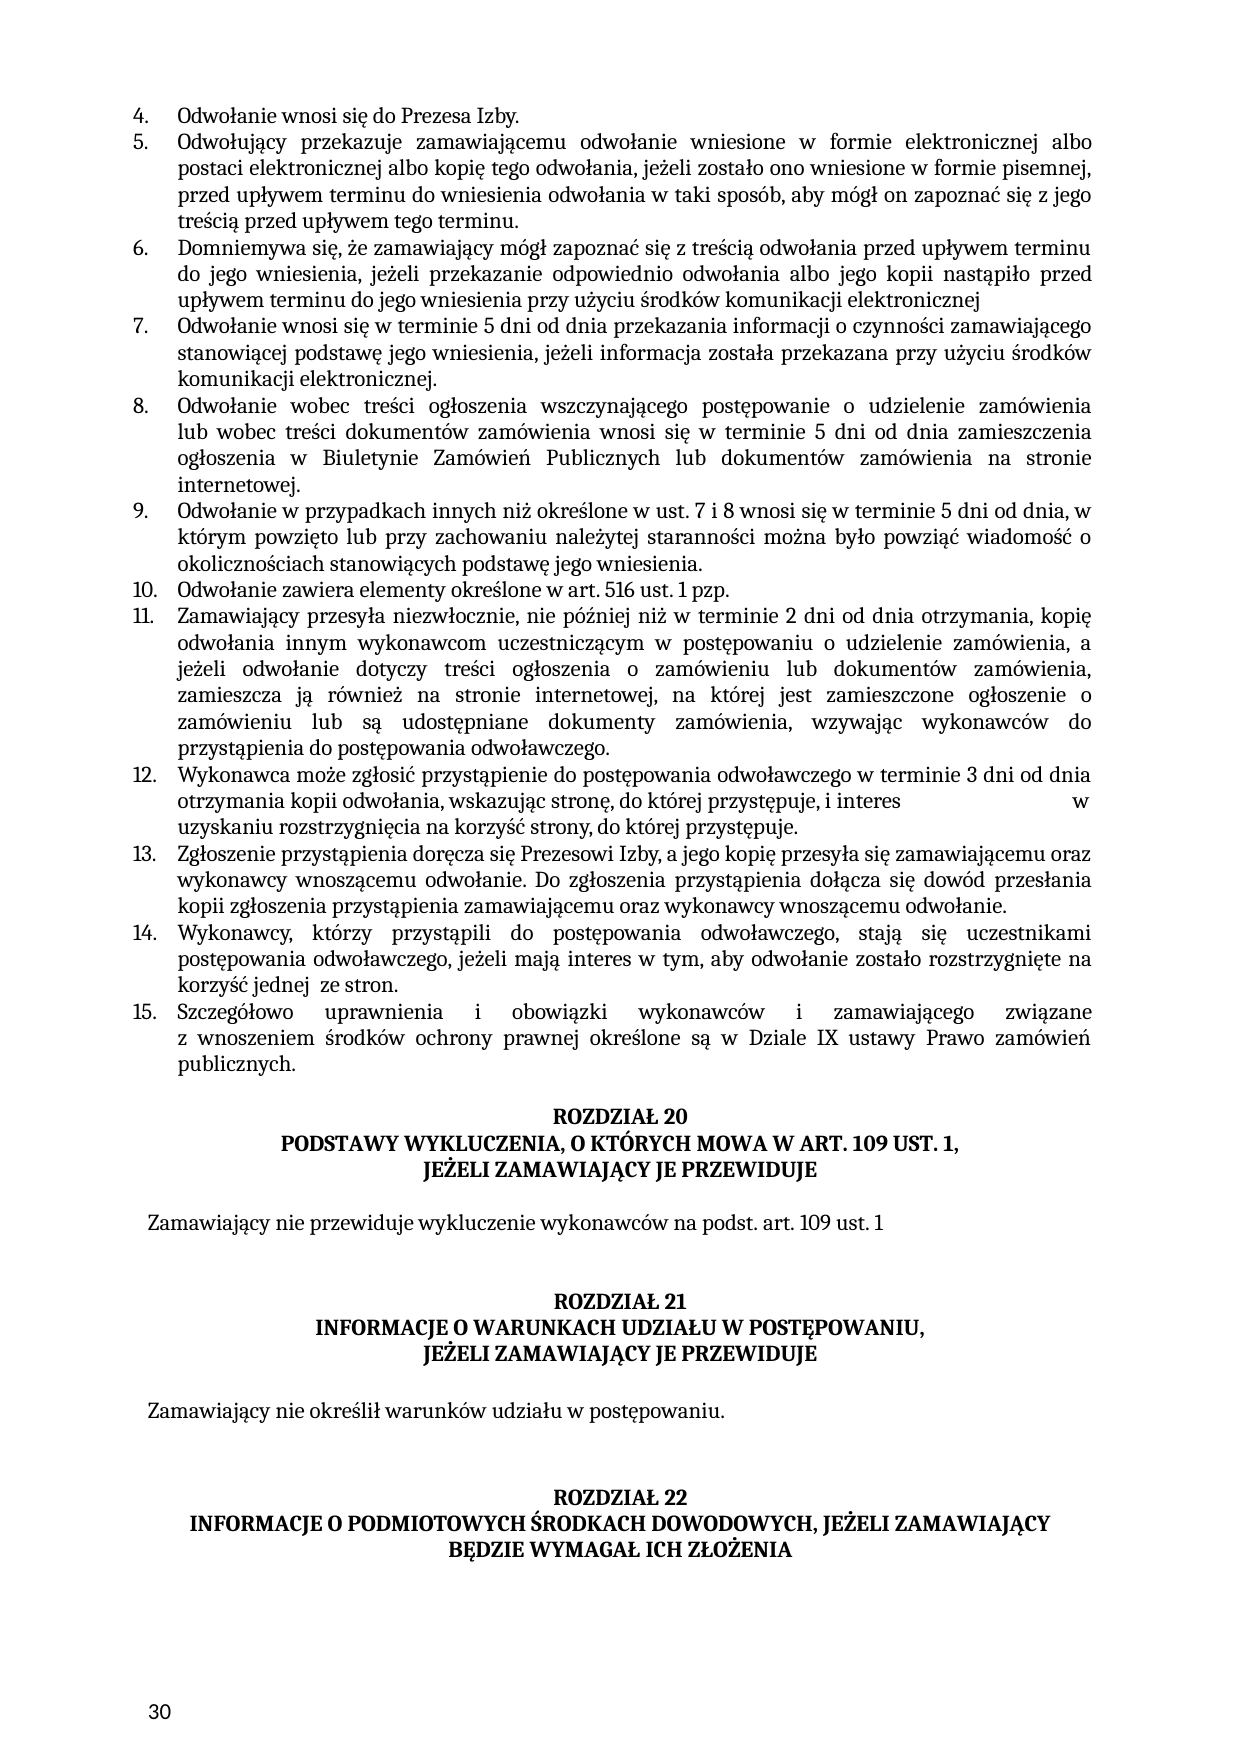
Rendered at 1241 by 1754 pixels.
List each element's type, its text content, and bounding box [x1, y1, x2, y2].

text INFORMACJE O WARUNKACH UDZIAŁU W POSTĘPOWANIU, [148, 1315, 1093, 1341]
list Zgłoszenie przystąpienia doręcza się Prezesowi Izby, a jego kopię przesyła się zamawiającemu oraz wykonawcy wnoszącemu odwołanie. Do zgłoszenia przystąpienia dołącza się dowód przesłania kopii zgłoszenia przystąpienia zamawiającemu oraz wykonawcy wnoszącemu odwołanie. [133, 840, 1093, 919]
text Zamawiający nie określił warunków udziału w postępowaniu. [148, 1398, 1093, 1424]
text ROZDZIAŁ 22 [148, 1484, 1093, 1511]
list Wykonawca może zgłosić przystąpienie do postępowania odwoławczego w terminie 3 dni od dnia otrzymania kopii odwołania, wskazując stronę, do której przystępuje, i interes w uzyskaniu rozstrzygnięcia na korzyść strony, do której przystępuje. [133, 761, 1093, 840]
text ROZDZIAŁ 20 [148, 1104, 1093, 1130]
text Zamawiający nie przewiduje wykluczenie wykonawców na podst. art. 109 ust. 1 [148, 1209, 1093, 1236]
list Wykonawcy, którzy przystąpili do postępowania odwoławczego, stają się uczestnikami postępowania odwoławczego, jeżeli mają interes w tym, aby odwołanie zostało rozstrzygnięte na korzyść jednej ze stron. [133, 919, 1093, 998]
list Zamawiający przesyła niezwłocznie, nie później niż w terminie 2 dni od dnia otrzymania, kopię odwołania innym wykonawcom uczestniczącym w postępowaniu o udzielenie zamówienia, a jeżeli odwołanie dotyczy treści ogłoszenia o zamówieniu lub dokumentów zamówienia, zamieszcza ją również na stronie internetowej, na której jest zamieszczone ogłoszenie o zamówieniu lub są udostępniane dokumenty zamówienia, wzywając wykonawców do przystąpienia do postępowania odwoławczego. [133, 603, 1093, 761]
list Odwołanie wnosi się w terminie 5 dni od dnia przekazania informacji o czynności zamawiającego stanowiącej podstawę jego wniesienia, jeżeli informacja została przekazana przy użyciu środków komunikacji elektronicznej. [133, 313, 1093, 392]
list Odwołanie wobec treści ogłoszenia wszczynającego postępowanie o udzielenie zamówienia lub wobec treści dokumentów zamówienia wnosi się w terminie 5 dni od dnia zamieszczenia ogłoszenia w Biuletynie Zamówień Publicznych lub dokumentów zamówienia na stronie internetowej. [133, 392, 1093, 498]
text ROZDZIAŁ 21 [148, 1288, 1093, 1315]
text INFORMACJE O PODMIOTOWYCH ŚRODKACH DOWODOWYCH, JEŻELI ZAMAWIAJĄCY BĘDZIE WYMAGAŁ ICH ZŁOŻENIA [148, 1511, 1093, 1563]
text JEŻELI ZAMAWIAJĄCY JE PRZEWIDUJE [148, 1157, 1093, 1183]
list Odwołujący przekazuje zamawiającemu odwołanie wniesione w formie elektronicznej albo postaci elektronicznej albo kopię tego odwołania, jeżeli zostało ono wniesione w formie pisemnej, przed upływem terminu do wniesienia odwołania w taki sposób, aby mógł on zapoznać się z jego treścią przed upływem tego terminu. [133, 129, 1093, 234]
text JEŻELI ZAMAWIAJĄCY JE PRZEWIDUJE [148, 1341, 1093, 1367]
text PODSTAWY WYKLUCZENIA, O KTÓRYCH MOWA W ART. 109 UST. 1, [148, 1130, 1093, 1157]
list Domniemywa się, że zamawiający mógł zapoznać się z treścią odwołania przed upływem terminu do jego wniesienia, jeżeli przekazanie odpowiednio odwołania albo jego kopii nastąpiło przed upływem terminu do jego wniesienia przy użyciu środków komunikacji elektronicznej [133, 234, 1093, 313]
list Szczegółowo uprawnienia i obowiązki wykonawców i zamawiającego związane z wnoszeniem środków ochrony prawnej określone są w Dziale IX ustawy Prawo zamówień publicznych. [133, 998, 1093, 1078]
list Odwołanie w przypadkach innych niż określone w ust. 7 i 8 wnosi się w terminie 5 dni od dnia, w którym powzięto lub przy zachowaniu należytej staranności można było powziąć wiadomość o okolicznościach stanowiących podstawę jego wniesienia. [133, 498, 1093, 577]
list Odwołanie wnosi się do Prezesa Izby. [133, 102, 1093, 129]
list Odwołanie zawiera elementy określone w art. 516 ust. 1 pzp. [133, 577, 1093, 603]
